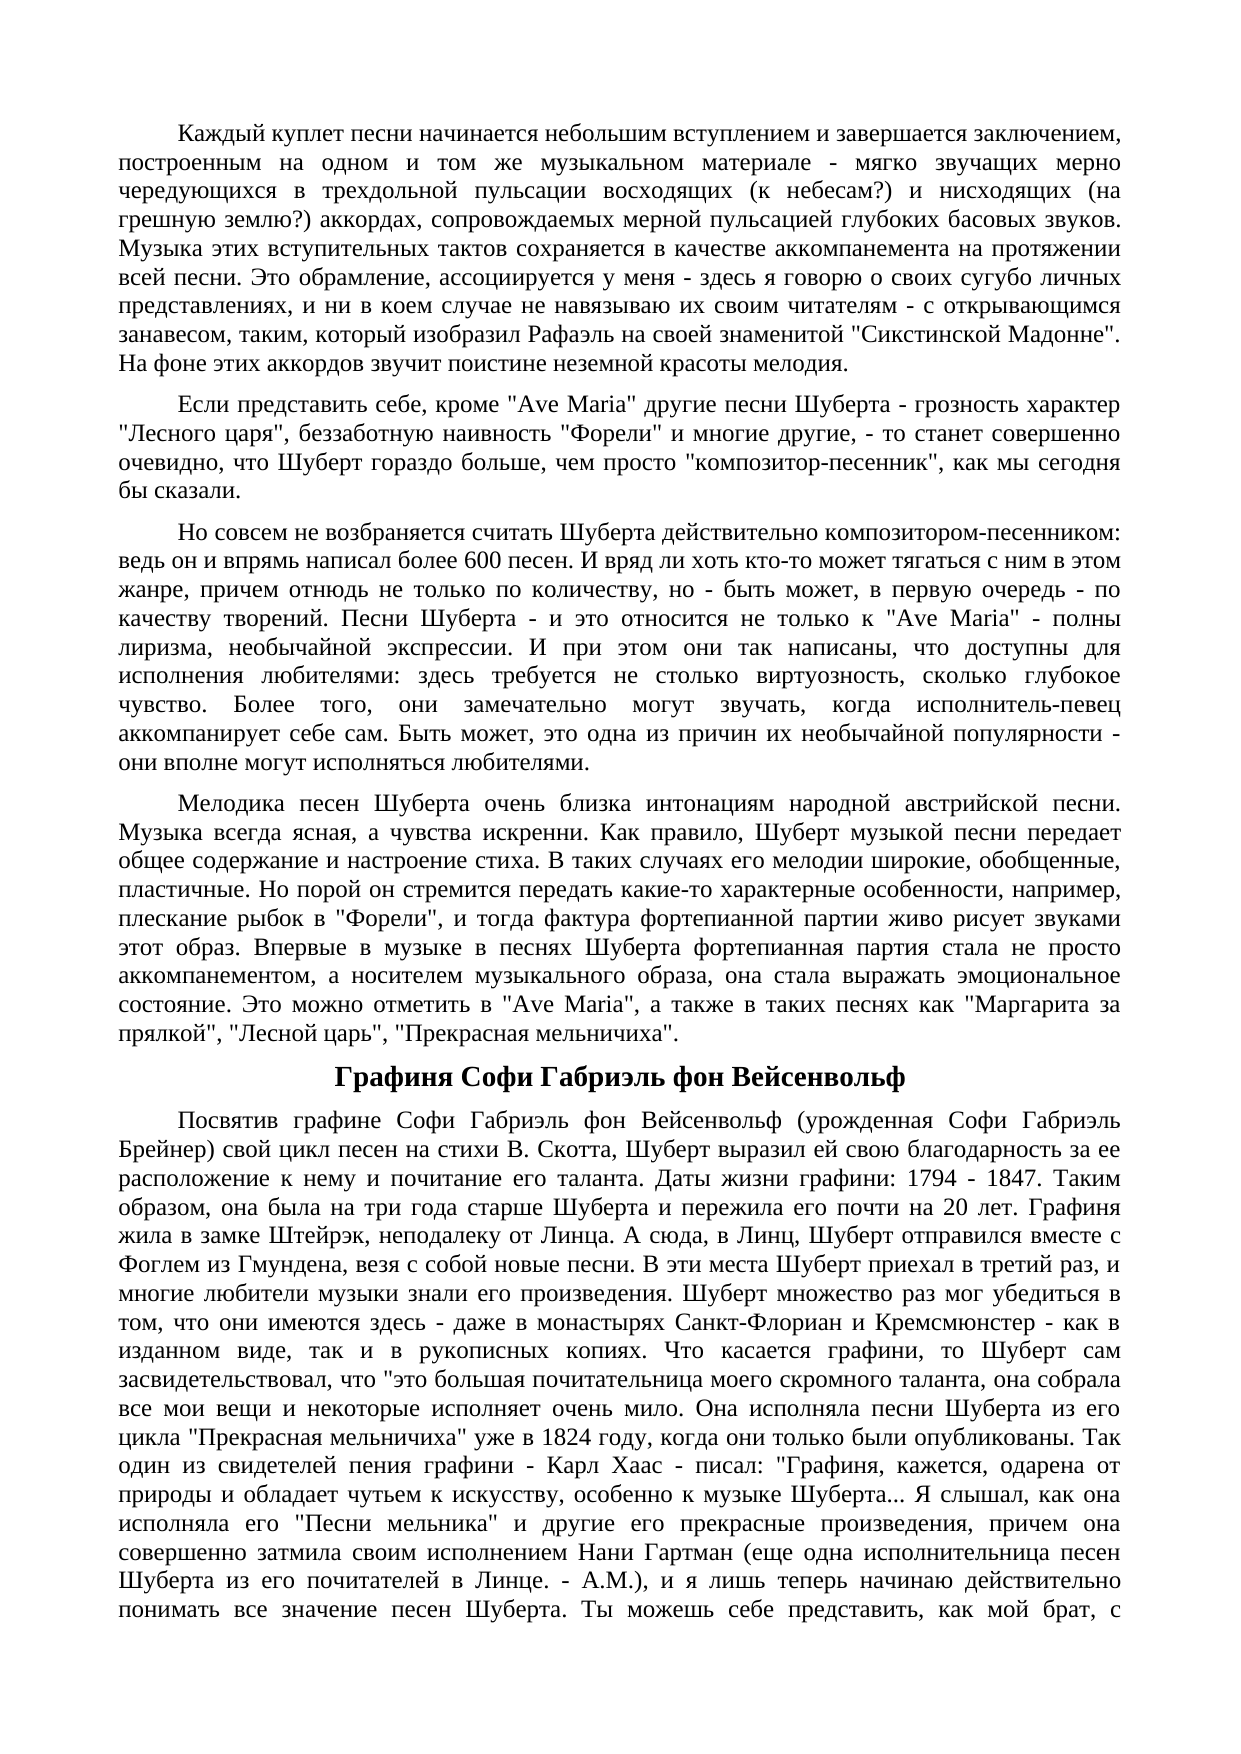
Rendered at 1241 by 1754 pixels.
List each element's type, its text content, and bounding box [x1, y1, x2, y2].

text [118, 1105, 1122, 1623]
text Графиня Софи Габриэль фон Вейсенвольф [118, 1059, 1122, 1093]
text Каждый куплет песни начинается небольшим вступлением и завершается заключением, построенным на одном и том же музыкальном материале - мягко звучащих мерно чередующихся в трехдольной пульсации восходящих (к небесам?) и нисходящих (на грешную землю?) аккордах, сопровождаемых мерной пульсацией глубоких басовых звуков. Музыка этих вступительных тактов сохраняется в качестве аккомпанемента на протяжении всей песни. Это обрамление, ассоциируется у меня - здесь я говорю о своих сугубо личных представлениях, и ни в коем случае не навязываю их своим читателям - с открывающимся занавесом, таким, который изобразил Рафаэль на своей знаменитой "Сикстинской Мадонне". На фоне этих аккордов звучит поистине неземной красоты мелодия. [118, 118, 1122, 377]
text Мелодика песен Шуберта очень близка интонациям народной австрийской песни. Музыка всегда ясная, а чувства искренни. Как правило, Шуберт музыкой песни передает общее содержание и настроение стиха. В таких случаях его мелодии широкие, обобщенные, пластичные. Но порой он стремится передать какие-то характерные особенности, например, плескание рыбок в "Форели", и тогда фактура фортепианной партии живо рисует звуками этот образ. Впервые в музыке в песнях Шуберта фортепианная партия стала не просто аккомпанементом, а носителем музыкального образа, она стала выражать эмоциональное состояние. Это можно отметить в "Ave Maria", а также в таких песнях как "Маргарита за прялкой", "Лесной царь", "Прекрасная мельничиха". [118, 788, 1122, 1047]
text Если представить себе, кроме "Ave Maria" другие песни Шуберта - грозность характер "Лесного царя", беззаботную наивность "Форели" и многие другие, - то станет совершенно очевидно, что Шуберт гораздо больше, чем просто "композитор-песенник", как мы сегодня бы сказали. [118, 389, 1122, 504]
text Но совсем не возбраняется считать Шуберта действительно композитором-песенником: ведь он и впрямь написал более 600 песен. И вряд ли хоть кто-то может тягаться с ним в этом жанре, причем отнюдь не только по количеству, но - быть может, в первую очередь - по качеству творений. Песни Шуберта - и это относится не только к "Ave Maria" - полны лиризма, необычайной экспрессии. И при этом они так написаны, что доступны для исполнения любителями: здесь требуется не столько виртуозность, сколько глубокое чувство. Более того, они замечательно могут звучать, когда исполнитель-певец аккомпанирует себе сам. Быть может, это одна из причин их необычайной популярности - они вполне могут исполняться любителями. [118, 517, 1122, 776]
